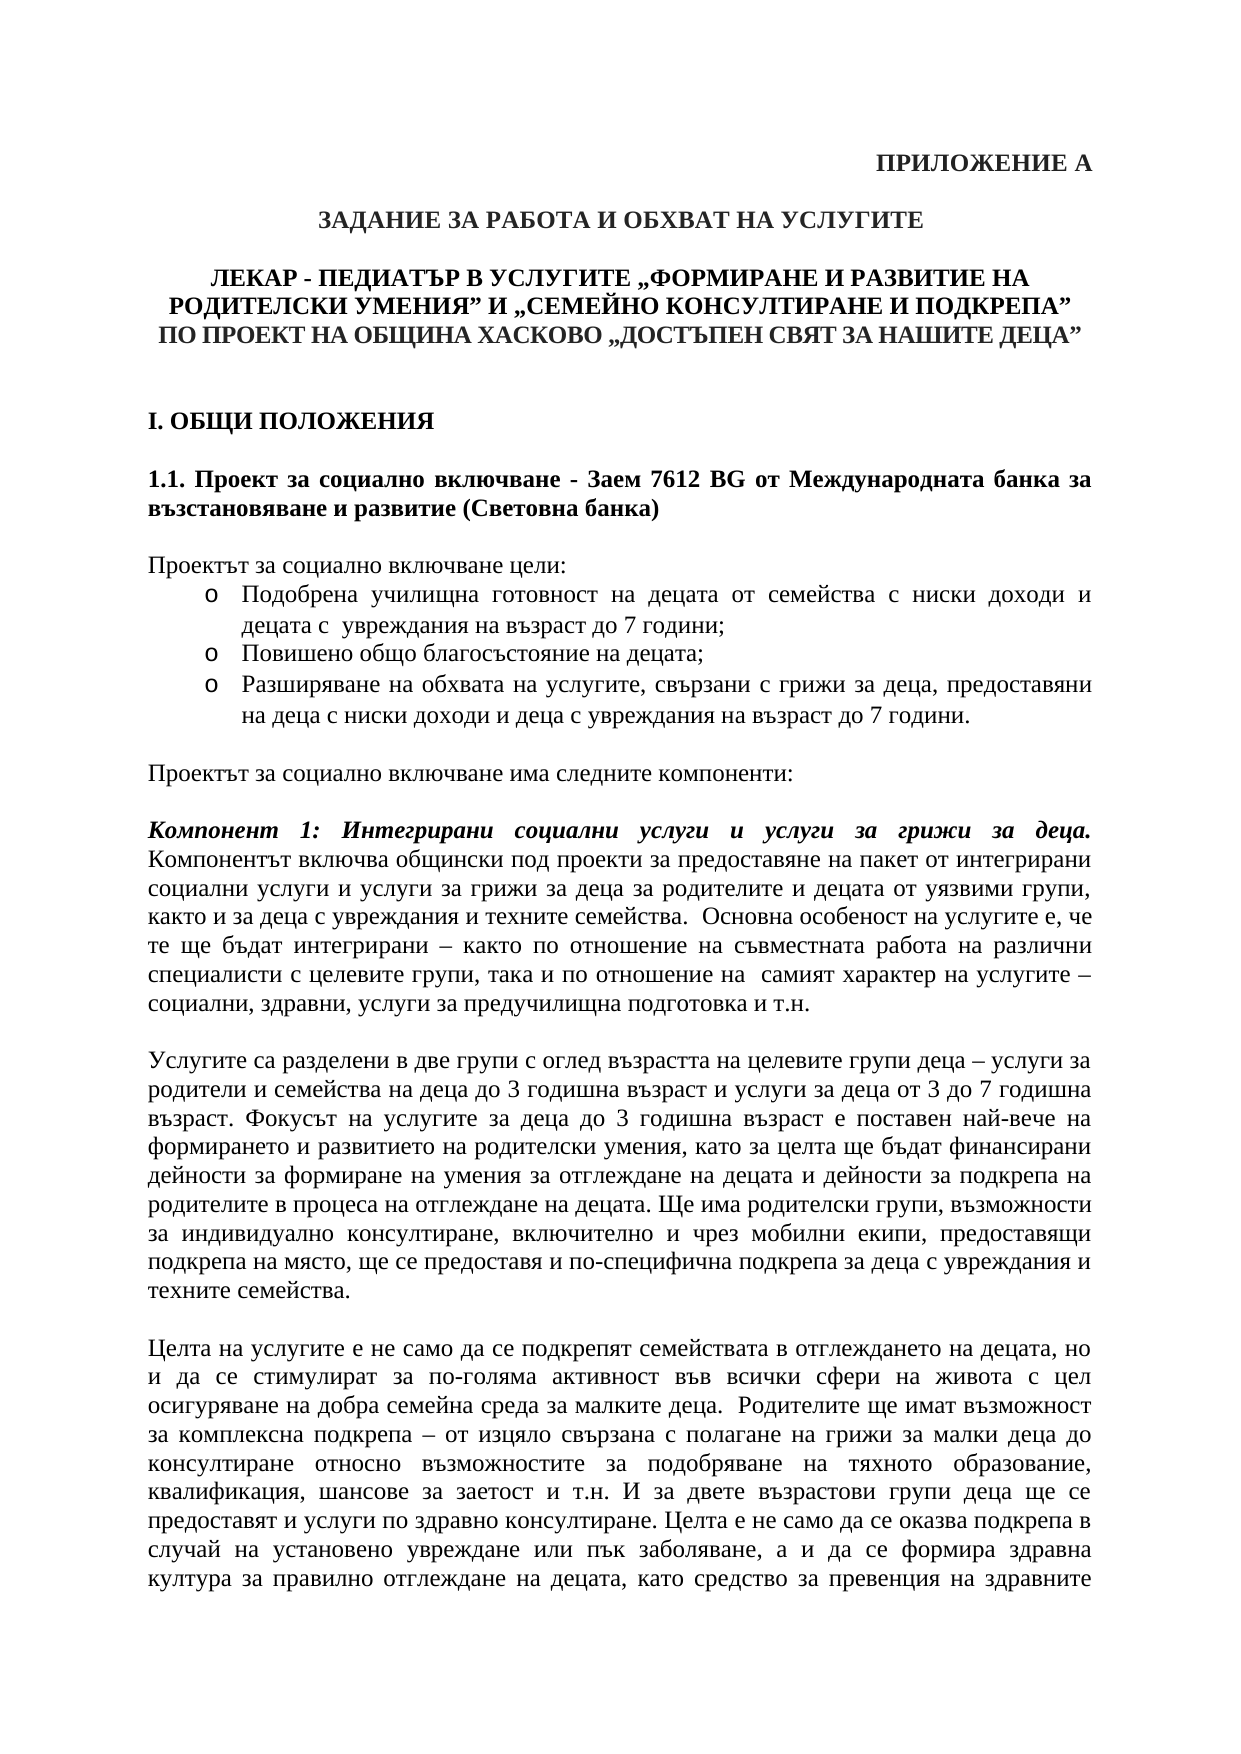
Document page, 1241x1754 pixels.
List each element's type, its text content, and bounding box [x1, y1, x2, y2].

text ЗАДАНИЕ ЗА РАБОТА И ОБХВАТ НА УСЛУГИТE [150, 205, 1093, 234]
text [148, 1333, 1093, 1591]
list І. ОБЩИ ПОЛОЖЕНИЯ [148, 406, 1093, 435]
text ЛЕКАР - ПЕДИАТЪР В УСЛУГИТЕ „ФОРМИРАНЕ И РАЗВИТИЕ НА РОДИТЕЛСКИ УМЕНИЯ” И „СЕМЕЙНО КОНСУЛТИРАНЕ И ПОДКРЕПА” по проект на община хасково „достъпен свят за нашите деца” [148, 263, 1093, 349]
list Подобрена училищна готовност на децата от семейства с ниски доходи и децата с увреждания на възраст до 7 години; [204, 579, 1093, 638]
text Проектът за социално включване цели: [148, 550, 1093, 579]
list Повишено общо благосъстояние на децата; [204, 638, 1093, 669]
list Разширяване на обхвата на услугите, свързани с грижи за деца, предоставяни на деца с ниски доходи и деца с увреждания на възраст до 7 години. [204, 669, 1093, 729]
text Проектът за социално включване има следните компоненти: [148, 758, 1093, 786]
text ПРИЛОЖЕНИЕ A [148, 148, 1093, 176]
text Компонент 1: Интегрирани социални услуги и услуги за грижи за деца. Компонентът включва общински под проекти за предоставяне на пакет от интегрирани социални услуги и услуги за грижи за деца за родителите и децата от уязвими групи, както и за деца с увреждания и техните семейства. Основна особеност на услугите е, че те ще бъдат интегрирани – както по отношение на съвместната работа на различни специалисти с целевите групи, така и по отношение на самият характер на услугите – социални, здравни, услуги за предучилищна подготовка и т.н. [148, 815, 1093, 1016]
text 1.1. Проект за социално включване - Заем 7612 BG от Международната банка за възстановяване и развитие (Световна банка) [148, 464, 1093, 521]
text Услугите са разделени в две групи с оглед възрастта на целевите групи деца – услуги за родители и семейства на деца до 3 годишна възраст и услуги за деца от 3 до 7 годишна възраст. Фокусът на услугите за деца до 3 годишна възраст е поставен най-вече на формирането и развитието на родителски умения, като за целта ще бъдат финансирани дейности за формиране на умения за отглеждане на децата и дейности за подкрепа на родителите в процеса на отглеждане на децата. Ще има родителски групи, възможности за индивидуално консултиране, включително и чрез мобилни екипи, предоставящи подкрепа на място, ще се предоставя и по-специфична подкрепа за деца с увреждания и техните семейства. [148, 1045, 1093, 1304]
